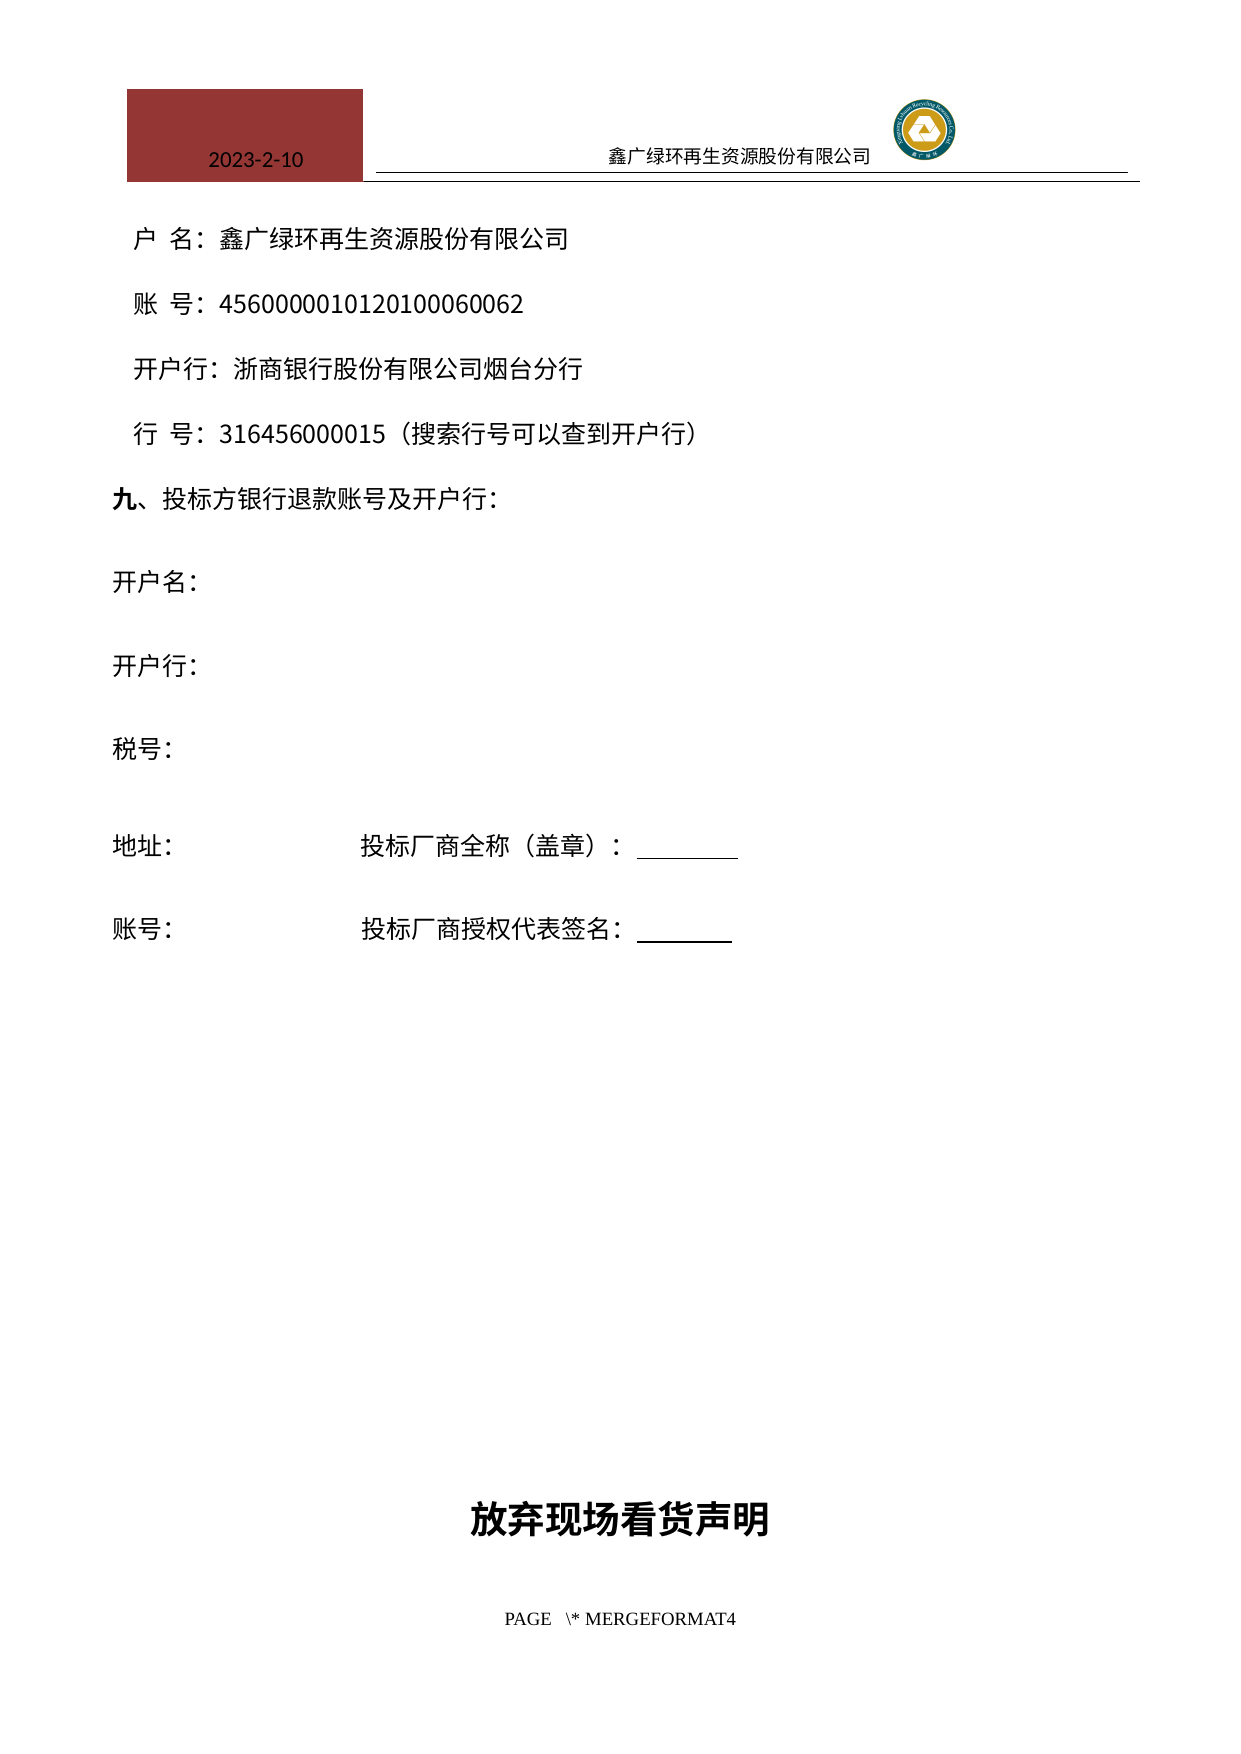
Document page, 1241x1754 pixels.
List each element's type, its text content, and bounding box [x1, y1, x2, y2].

text 账 号：4560000010120100060062 [133, 270, 1128, 335]
text 开户行： [112, 632, 1128, 697]
text 行 号：316456000015（搜索行号可以查到开户行） [133, 400, 1128, 465]
text 账号： 投标厂商授权代表签名： [112, 881, 1128, 946]
picture [892, 96, 959, 164]
text 地址： 投标厂商全称（盖章）： [112, 798, 1128, 863]
text 税号： [112, 715, 1128, 780]
text 放弃现场看货声明 [112, 1484, 1128, 1549]
text 开户行：浙商银行股份有限公司烟台分行 [133, 335, 1128, 400]
text 户 名：鑫广绿环再生资源股份有限公司 [133, 205, 1128, 270]
text 开户名： [112, 548, 1128, 613]
text 九、投标方银行退款账号及开户行： [112, 465, 1128, 530]
